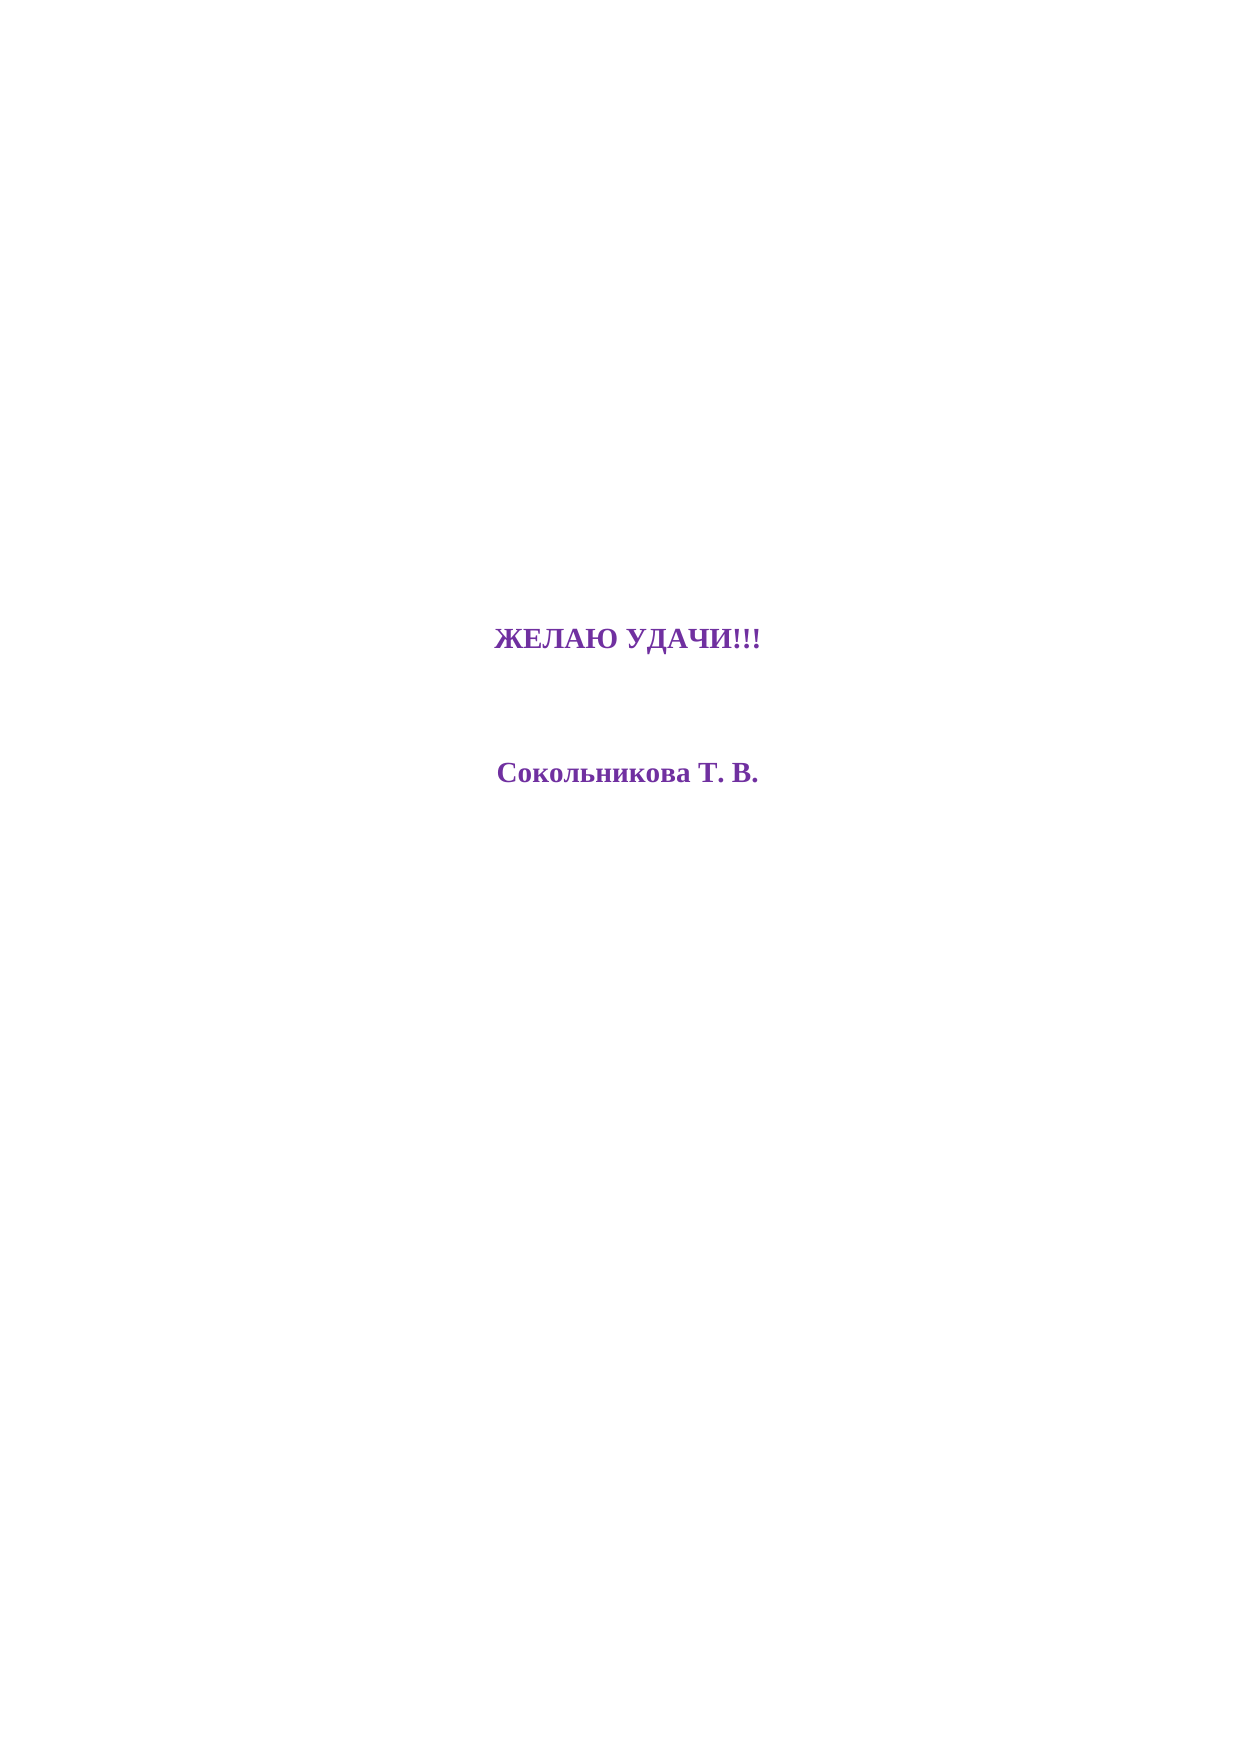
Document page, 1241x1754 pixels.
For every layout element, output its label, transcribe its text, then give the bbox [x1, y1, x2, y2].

text ЖЕЛАЮ УДАЧИ!!! [177, 621, 1078, 655]
text Сокольникова Т. В. [177, 755, 1078, 789]
